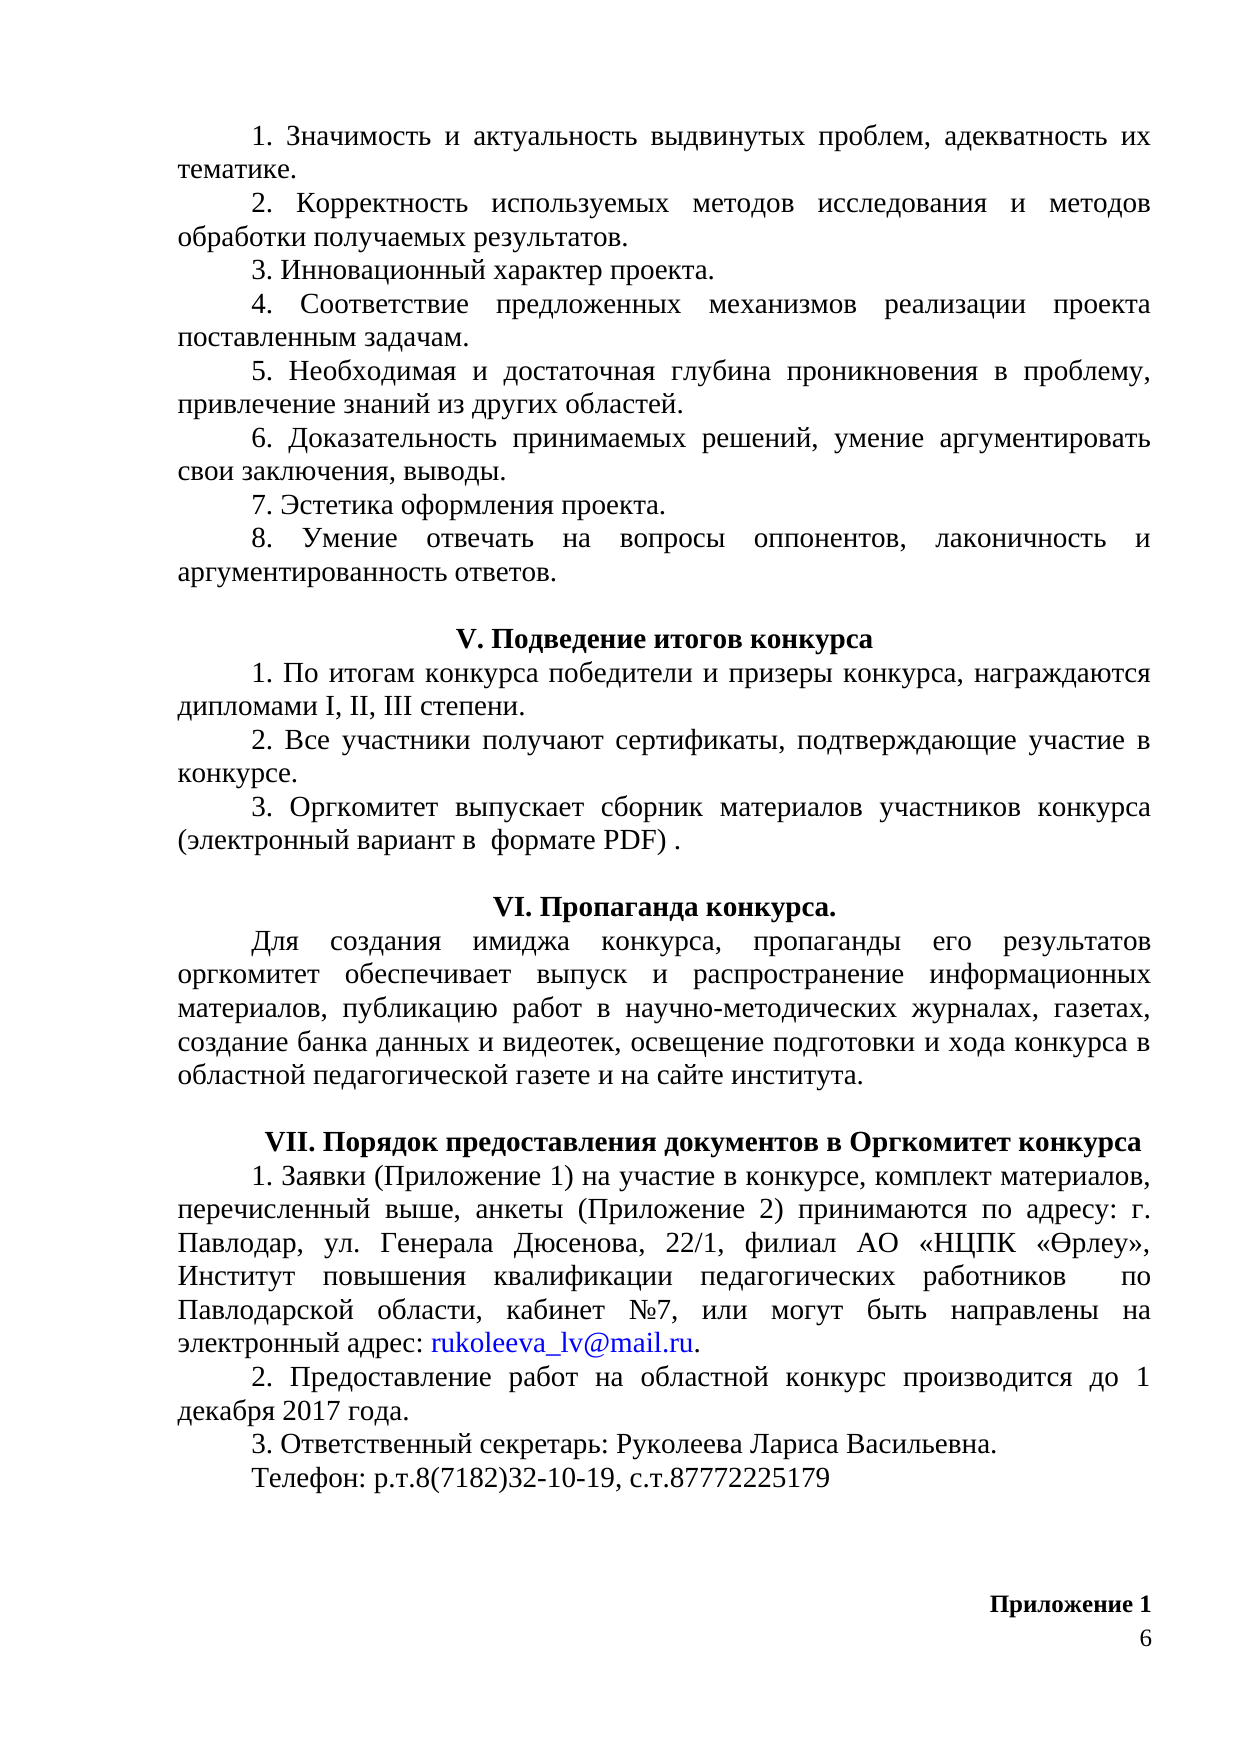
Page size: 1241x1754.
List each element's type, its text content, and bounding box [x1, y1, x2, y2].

text 1. По итогам конкурса победители и призеры конкурса, награждаются дипломами I, II, III степени. [177, 655, 1152, 722]
text 2. Предоставление работ на областной конкурс производится до 1 декабря 2017 года. [177, 1359, 1152, 1426]
text Для создания имиджа конкурса, пропаганды его результатов оргкомитет обеспечивает выпуск и распространение информационных материалов, публикацию работ в научно-методических журналах, газетах, создание банка данных и видеотек, освещение подготовки и хода конкурса в областной педагогической газете и на сайте института. [177, 923, 1152, 1091]
text 3. Ответственный секретарь: Руколеева Лариса Васильевна. [177, 1426, 1152, 1460]
text 5. Необходимая и достаточная глубина проникновения в проблему, привлечение знаний из других областей. [177, 353, 1152, 420]
text 3. Инновационный характер проекта. [177, 252, 1152, 286]
text 3. Оргкомитет выпускает сборник материалов участников конкурса (электронный вариант в формате PDF) . [177, 789, 1152, 856]
text 8. Умение отвечать на вопросы оппонентов, лаконичность и аргументированность ответов. [177, 521, 1152, 588]
text 1. Заявки (Приложение 1) на участие в конкурсе, комплект материалов, перечисленный выше, анкеты (Приложение 2) принимаются по адресу: г. Павлодар, ул. Генерала Дюсенова, 22/1, филиал АО «НЦПК «Өрлеу», Институт повышения квалификации педагогических работников по Павлодарской области, кабинет №7, или могут быть направлены на электронный адрес: rukoleeva_lv@mail.ru. [177, 1158, 1152, 1359]
text VII. Порядок предоставления документов в Оргкомитет конкурса [255, 1124, 1152, 1158]
text 1. Значимость и актуальность выдвинутых проблем, адекватность их тематике. [177, 118, 1152, 185]
text 6. Доказательность принимаемых решений, умение аргументировать свои заключения, выводы. [177, 420, 1152, 487]
text 2. Корректность используемых методов исследования и методов обработки получаемых результатов. [177, 185, 1152, 252]
text 7. Эстетика оформления проекта. [177, 487, 1152, 521]
text 2. Все участники получают сертификаты, подтверждающие участие в конкурсе. [177, 722, 1152, 789]
text 4. Соответствие предложенных механизмов реализации проекта поставленным задачам. [177, 286, 1152, 353]
text Телефон: р.т.8(7182)32-10-19, с.т.87772225179 [177, 1460, 1152, 1493]
text VI. Пропаганда конкурса. [177, 889, 1152, 923]
text V. Подведение итогов конкурса [177, 621, 1152, 655]
text Приложение 1 [177, 1589, 1152, 1618]
